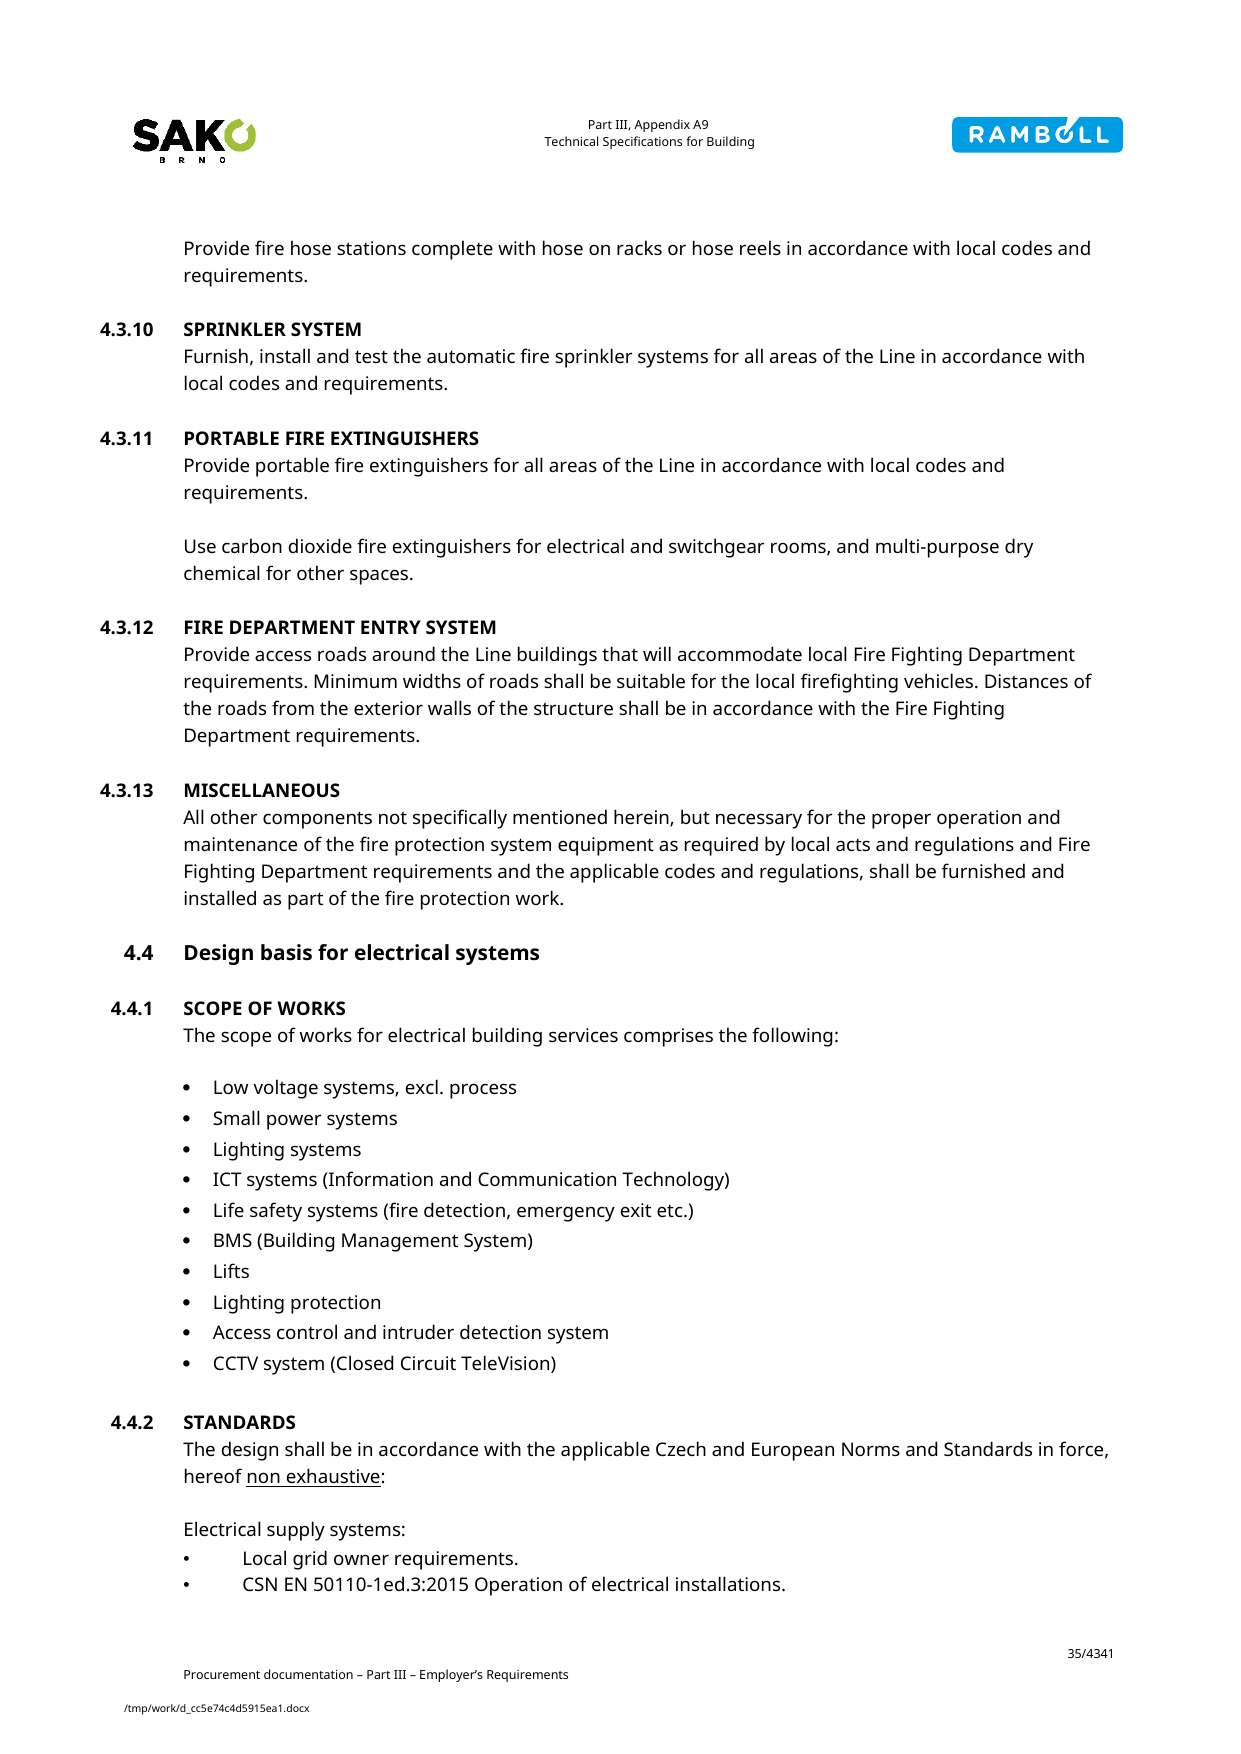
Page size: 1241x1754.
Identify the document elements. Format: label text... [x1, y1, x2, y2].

list Lighting protection [183, 1289, 1116, 1314]
text CSN EN 50110-1ed.3:2015 Operation of electrical installations. [183, 1571, 1116, 1597]
text Electrical supply systems: [183, 1516, 1116, 1542]
list Low voltage systems, excl. process [183, 1075, 1116, 1100]
list Small power systems [183, 1105, 1116, 1131]
list Access control and intruder detection system [183, 1320, 1116, 1345]
list BMS (Building Management System) [183, 1228, 1116, 1253]
subtitle Scope of works [153, 993, 1116, 1021]
text Local grid owner requirements. [183, 1546, 1116, 1571]
text The scope of works for electrical building services comprises the following: [183, 1021, 1116, 1048]
list CCTV system (Closed Circuit TeleVision) [183, 1350, 1116, 1376]
list Lifts [183, 1258, 1116, 1284]
subtitle Sprinkler System [153, 315, 1116, 342]
list Life safety systems (fire detection, emergency exit etc.) [183, 1197, 1116, 1223]
subtitle Portable Fire Extinguishers [153, 423, 1116, 450]
picture [132, 119, 256, 163]
text The design shall be in accordance with the applicable Czech and European Norms and Standards in force, hereof non exhaustive: [183, 1435, 1116, 1489]
text Provide fire hose stations complete with hose on racks or hose reels in accordance with local codes and requirements. [183, 234, 1116, 288]
subtitle Fire Department Entry System [153, 613, 1116, 640]
text Furnish, install and test the automatic fire sprinkler systems for all areas of the Line in accordance with local codes and requirements. [183, 342, 1116, 396]
text All other components not specifically mentioned herein, but necessary for the proper operation and maintenance of the fire protection system equipment as required by local acts and regulations and Fire Fighting Department requirements and the applicable codes and regulations, shall be furnished and installed as part of the fire protection work. [183, 802, 1116, 911]
text Provide portable fire extinguishers for all areas of the Line in accordance with local codes and requirements. [183, 450, 1116, 504]
text Use carbon dioxide fire extinguishers for electrical and switchgear rooms, and multi-purpose dry chemical for other spaces. [183, 532, 1116, 586]
list ICT systems (Information and Communication Technology) [183, 1167, 1116, 1192]
list Lighting systems [183, 1136, 1116, 1161]
text Provide access roads around the Line buildings that will accommodate local Fire Fighting Department requirements. Minimum widths of roads shall be suitable for the local firefighting vehicles. Distances of the roads from the exterior walls of the structure shall be in accordance with the Fire Fighting Department requirements. [183, 640, 1116, 748]
subtitle Standards [153, 1408, 1116, 1435]
subtitle Design basis for electrical systems [153, 938, 1116, 966]
subtitle Miscellaneous [153, 775, 1116, 802]
